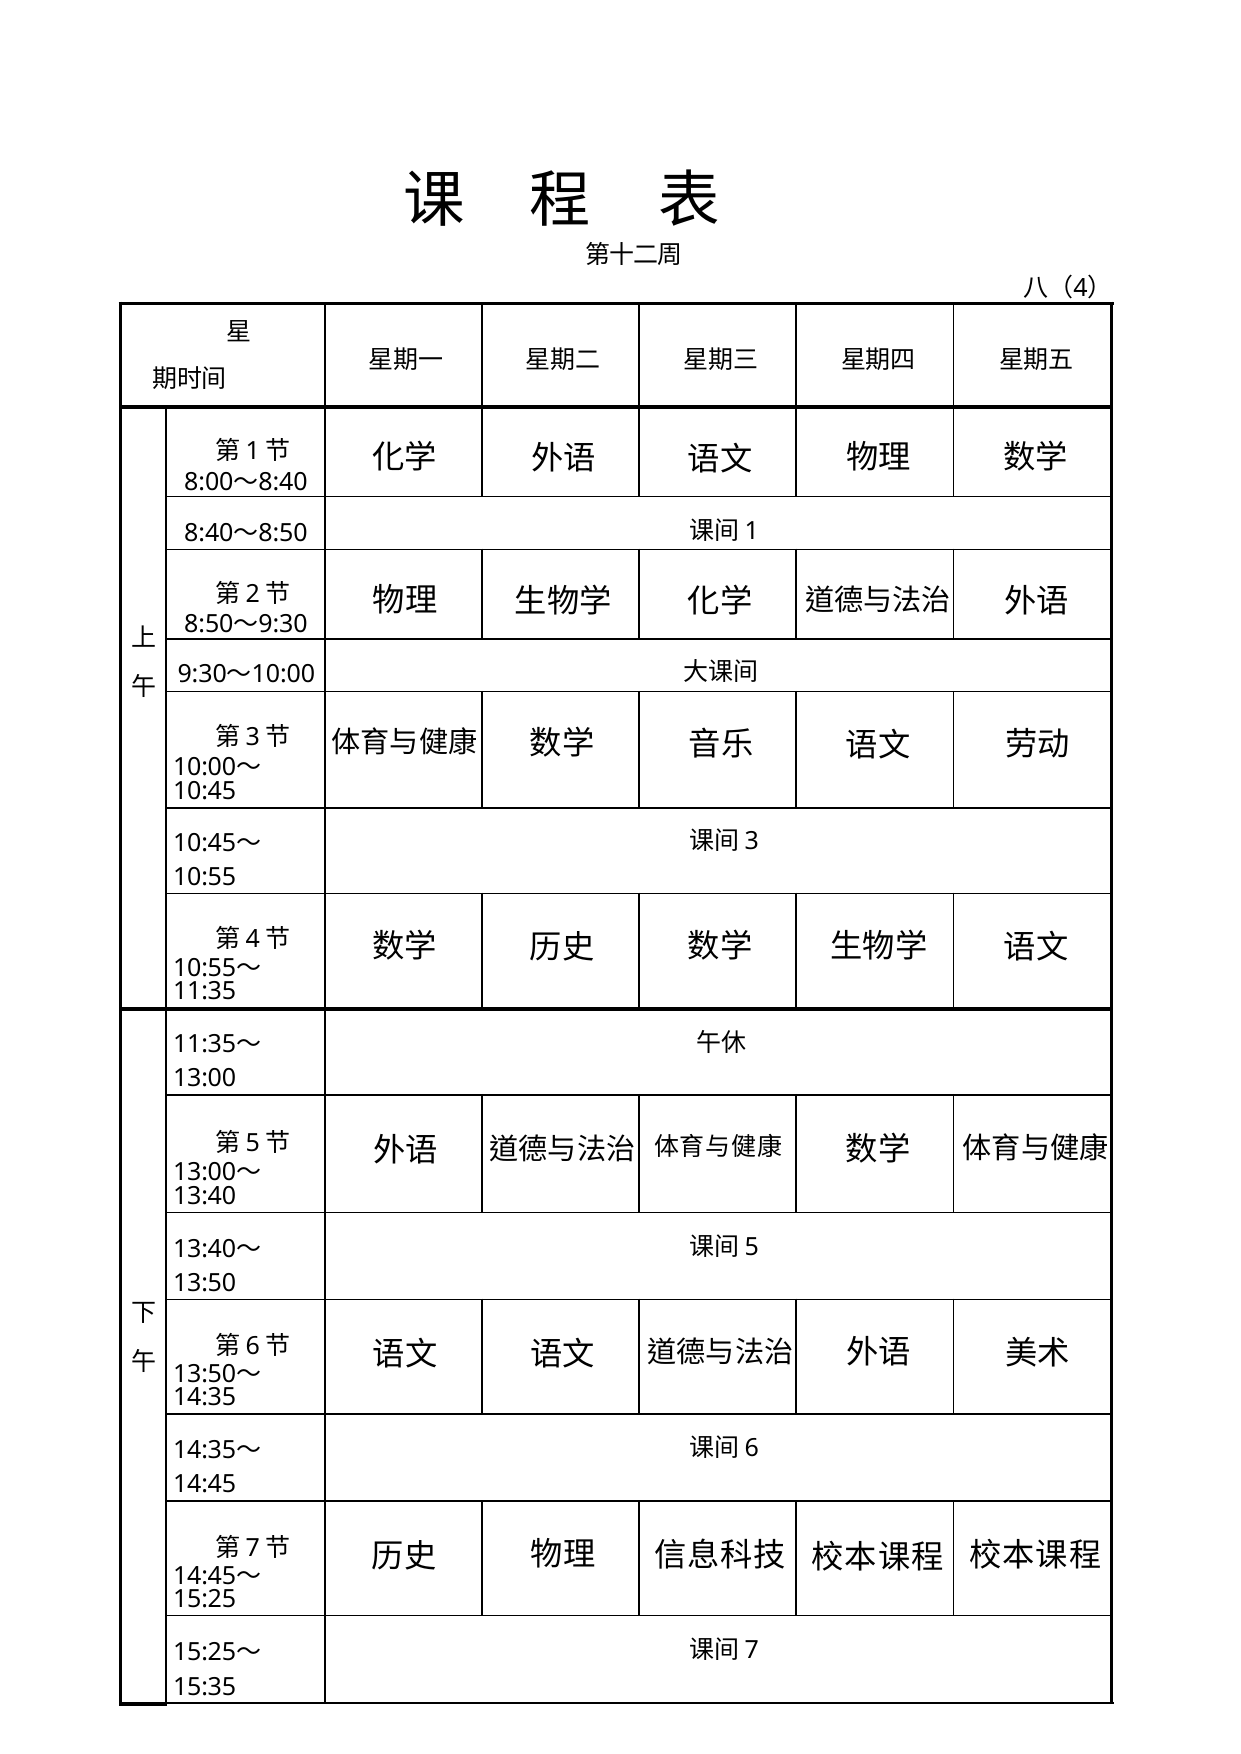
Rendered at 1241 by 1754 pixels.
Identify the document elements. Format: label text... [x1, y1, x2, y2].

table_cell 15:25～15:35 [167, 1616, 324, 1702]
table_cell 第7节 14:45～15:25 [167, 1502, 324, 1614]
table_cell 生物学 [483, 550, 638, 638]
table_cell 13:40～13:50 [167, 1213, 324, 1298]
text 第十二周 [585, 237, 1116, 271]
table_cell 生物学 [797, 894, 953, 1007]
table_cell 大课间 [326, 640, 1110, 691]
table_cell 下 午 [122, 1011, 165, 1702]
table_cell 化学 [326, 409, 481, 496]
table_cell 校本课程 [954, 1502, 1110, 1614]
table_cell 第1节 8:00～8:40 [167, 409, 324, 496]
table_cell 午休 [326, 1011, 1110, 1094]
table_header 星期四 [797, 305, 953, 405]
table_cell 体育与健康 [640, 1096, 795, 1212]
table_cell 校本课程 [797, 1502, 953, 1614]
table_cell 数学 [640, 894, 795, 1007]
table_cell 物理 [483, 1502, 638, 1614]
table_cell 14:35～14:45 [167, 1415, 324, 1500]
table_cell 语文 [483, 1300, 638, 1413]
table_cell 第4节 10:55～11:35 [167, 894, 324, 1007]
table_cell 课间3 [326, 809, 1110, 893]
table_cell 10:45～10:55 [167, 809, 324, 893]
text 课 程 表 [403, 159, 1116, 237]
table_cell 上 午 [122, 409, 165, 1007]
table_cell 8:40～8:50 [167, 497, 324, 548]
table_header 星期二 [483, 305, 638, 405]
table_header 星期时间 [122, 305, 324, 405]
table_header 星期一 [326, 305, 481, 405]
table_cell 数学 [954, 409, 1110, 496]
table_header 星期五 [954, 305, 1110, 405]
table_cell 第5节 13:00～13:40 [167, 1096, 324, 1212]
table_cell 数学 [483, 692, 638, 807]
table_cell 课间6 [326, 1415, 1110, 1500]
table_cell 体育与健康 [954, 1096, 1110, 1212]
table_cell 物理 [326, 550, 481, 638]
table_cell 课间7 [326, 1616, 1110, 1702]
table_cell 课间1 [326, 497, 1110, 548]
table_cell 美术 [954, 1300, 1110, 1413]
table_cell 物理 [797, 409, 953, 496]
table_cell 外语 [954, 550, 1110, 638]
table_cell 第3节 10:00～10:45 [167, 692, 324, 807]
table_cell 9:30～10:00 [167, 640, 324, 691]
table_cell 数学 [326, 894, 481, 1007]
table_cell 外语 [326, 1096, 481, 1212]
text 八（4） [120, 275, 1112, 302]
table_cell 第6节 13:50～14:35 [167, 1300, 324, 1413]
table_cell 道德与法治 [483, 1096, 638, 1212]
table_cell 语文 [797, 692, 953, 807]
table_cell 语文 [326, 1300, 481, 1413]
table_cell 音乐 [640, 692, 795, 807]
table_cell 信息科技 [640, 1502, 795, 1614]
table_cell 历史 [326, 1502, 481, 1614]
table_cell 历史 [483, 894, 638, 1007]
table_cell 道德与法治 [640, 1300, 795, 1413]
table_cell 11:35～13:00 [167, 1011, 324, 1094]
table_header 星期三 [640, 305, 795, 405]
table_cell 课间5 [326, 1213, 1110, 1298]
table_cell 数学 [797, 1096, 953, 1212]
table_cell 体育与健康 [326, 692, 481, 807]
table_cell 化学 [640, 550, 795, 638]
table_cell 道德与法治 [797, 550, 953, 638]
table_cell 语文 [640, 409, 795, 496]
table_cell 外语 [483, 409, 638, 496]
table_cell 第2节 8:50～9:30 [167, 550, 324, 638]
table_cell 语文 [954, 894, 1110, 1007]
table_cell 劳动 [954, 692, 1110, 807]
table_cell 外语 [797, 1300, 953, 1413]
